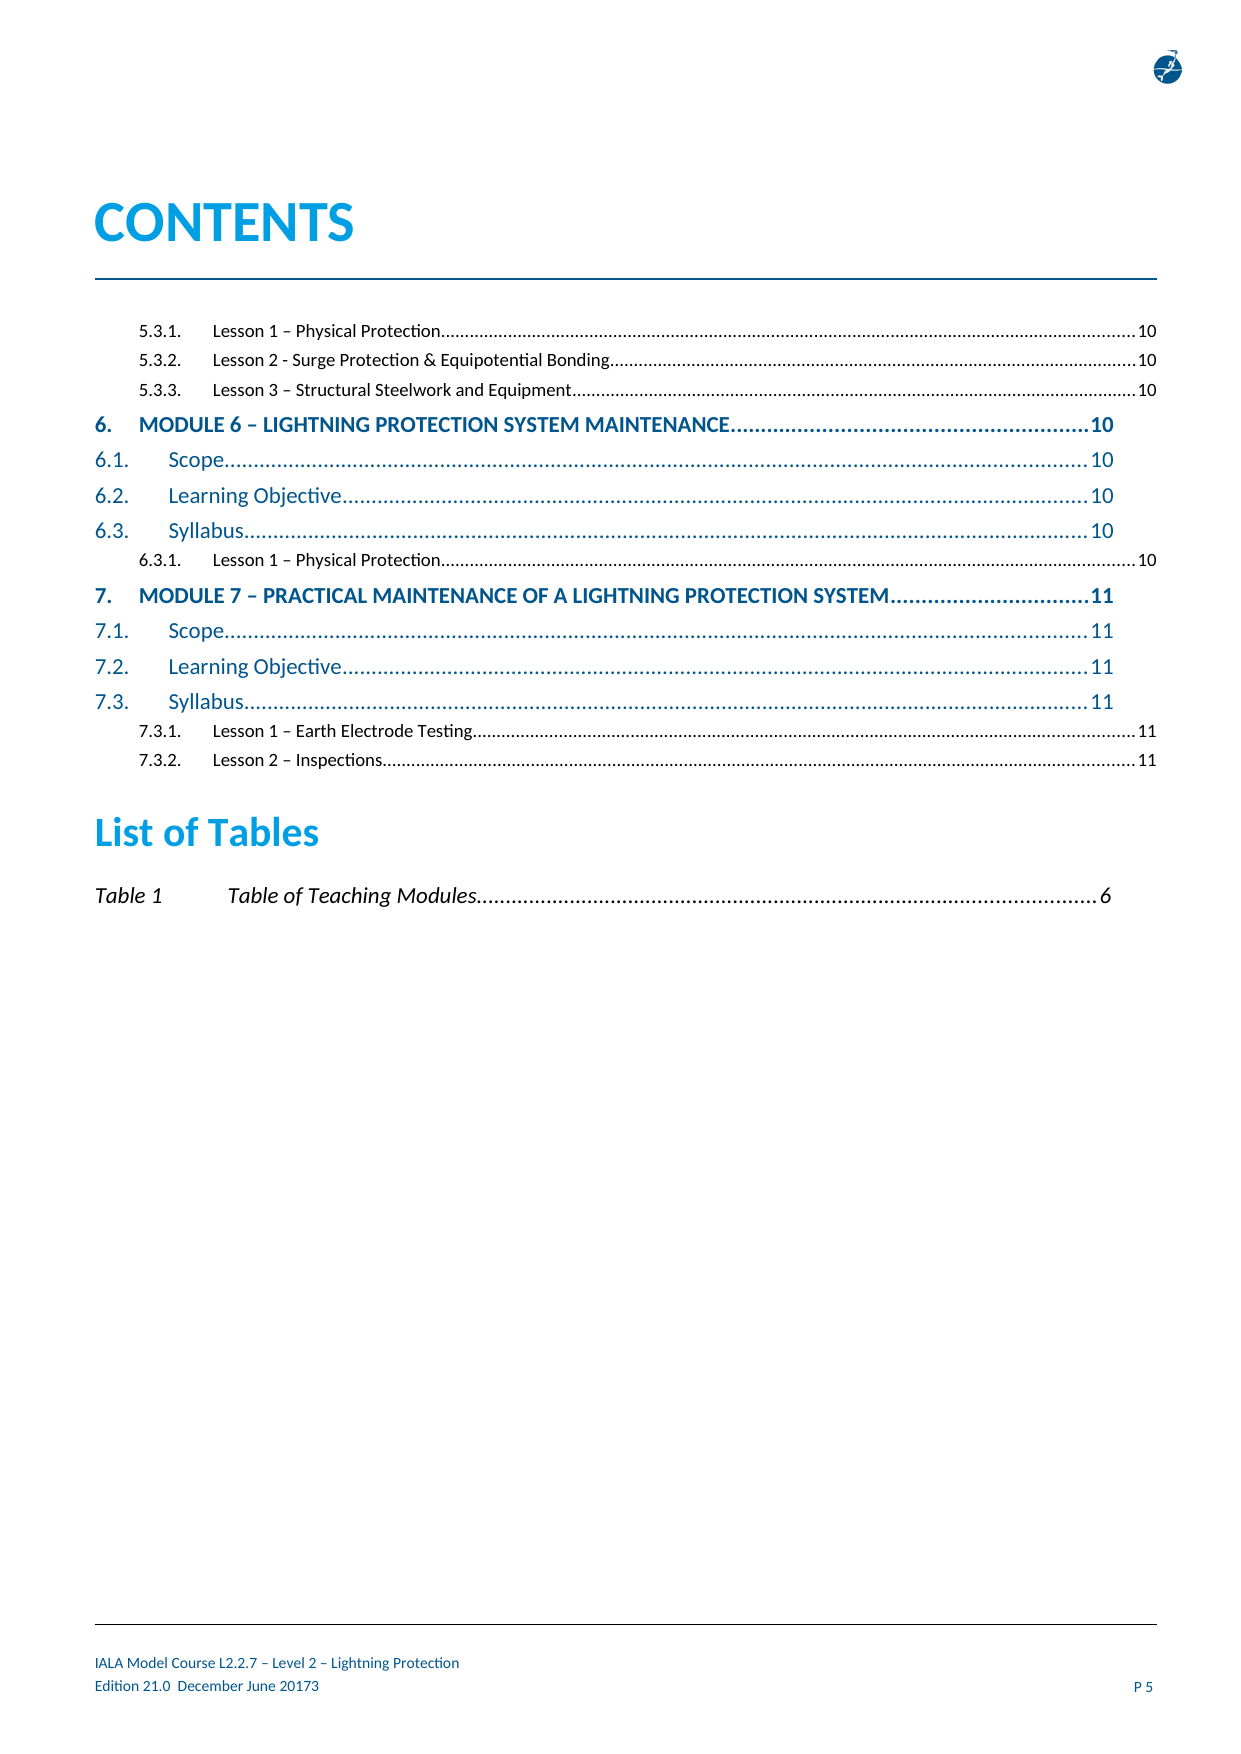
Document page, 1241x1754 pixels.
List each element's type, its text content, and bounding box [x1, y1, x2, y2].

text Table 1 Table of Teaching Modules 6 [94, 882, 1157, 910]
list List of Tables [94, 806, 1157, 857]
text 5.3.1. Lesson 1 – Physical Protection 10 [139, 319, 1157, 342]
text 7.3. Syllabus 11 [94, 684, 1113, 715]
text 7.2. Learning Objective 11 [94, 649, 1113, 680]
text 7. MODULE 7 – PRACTICAL MAINTENANCE OF A LIGHTNING PROTECTION SYSTEM 11 [94, 578, 1113, 609]
text 6.1. Scope 10 [94, 442, 1113, 474]
text 5.3.3. Lesson 3 – Structural Steelwork and Equipment 10 [139, 378, 1157, 401]
text 6. MODULE 6 – LIGHTNING PROTECTION SYSTEM MAINTENANCE 10 [94, 407, 1113, 438]
text 7.3.2. Lesson 2 – Inspections 11 [139, 749, 1157, 772]
text 6.3.1. Lesson 1 – Physical Protection 10 [139, 549, 1157, 572]
picture [1122, 0, 1241, 119]
text 5.3.2. Lesson 2 - Surge Protection & Equipotential Bonding 10 [139, 349, 1157, 372]
text 7.3.1. Lesson 1 – Earth Electrode Testing 11 [139, 719, 1157, 742]
text 6.2. Learning Objective 10 [94, 478, 1113, 509]
text 6.3. Syllabus 10 [94, 513, 1113, 544]
text 7.1. Scope 11 [94, 613, 1113, 644]
